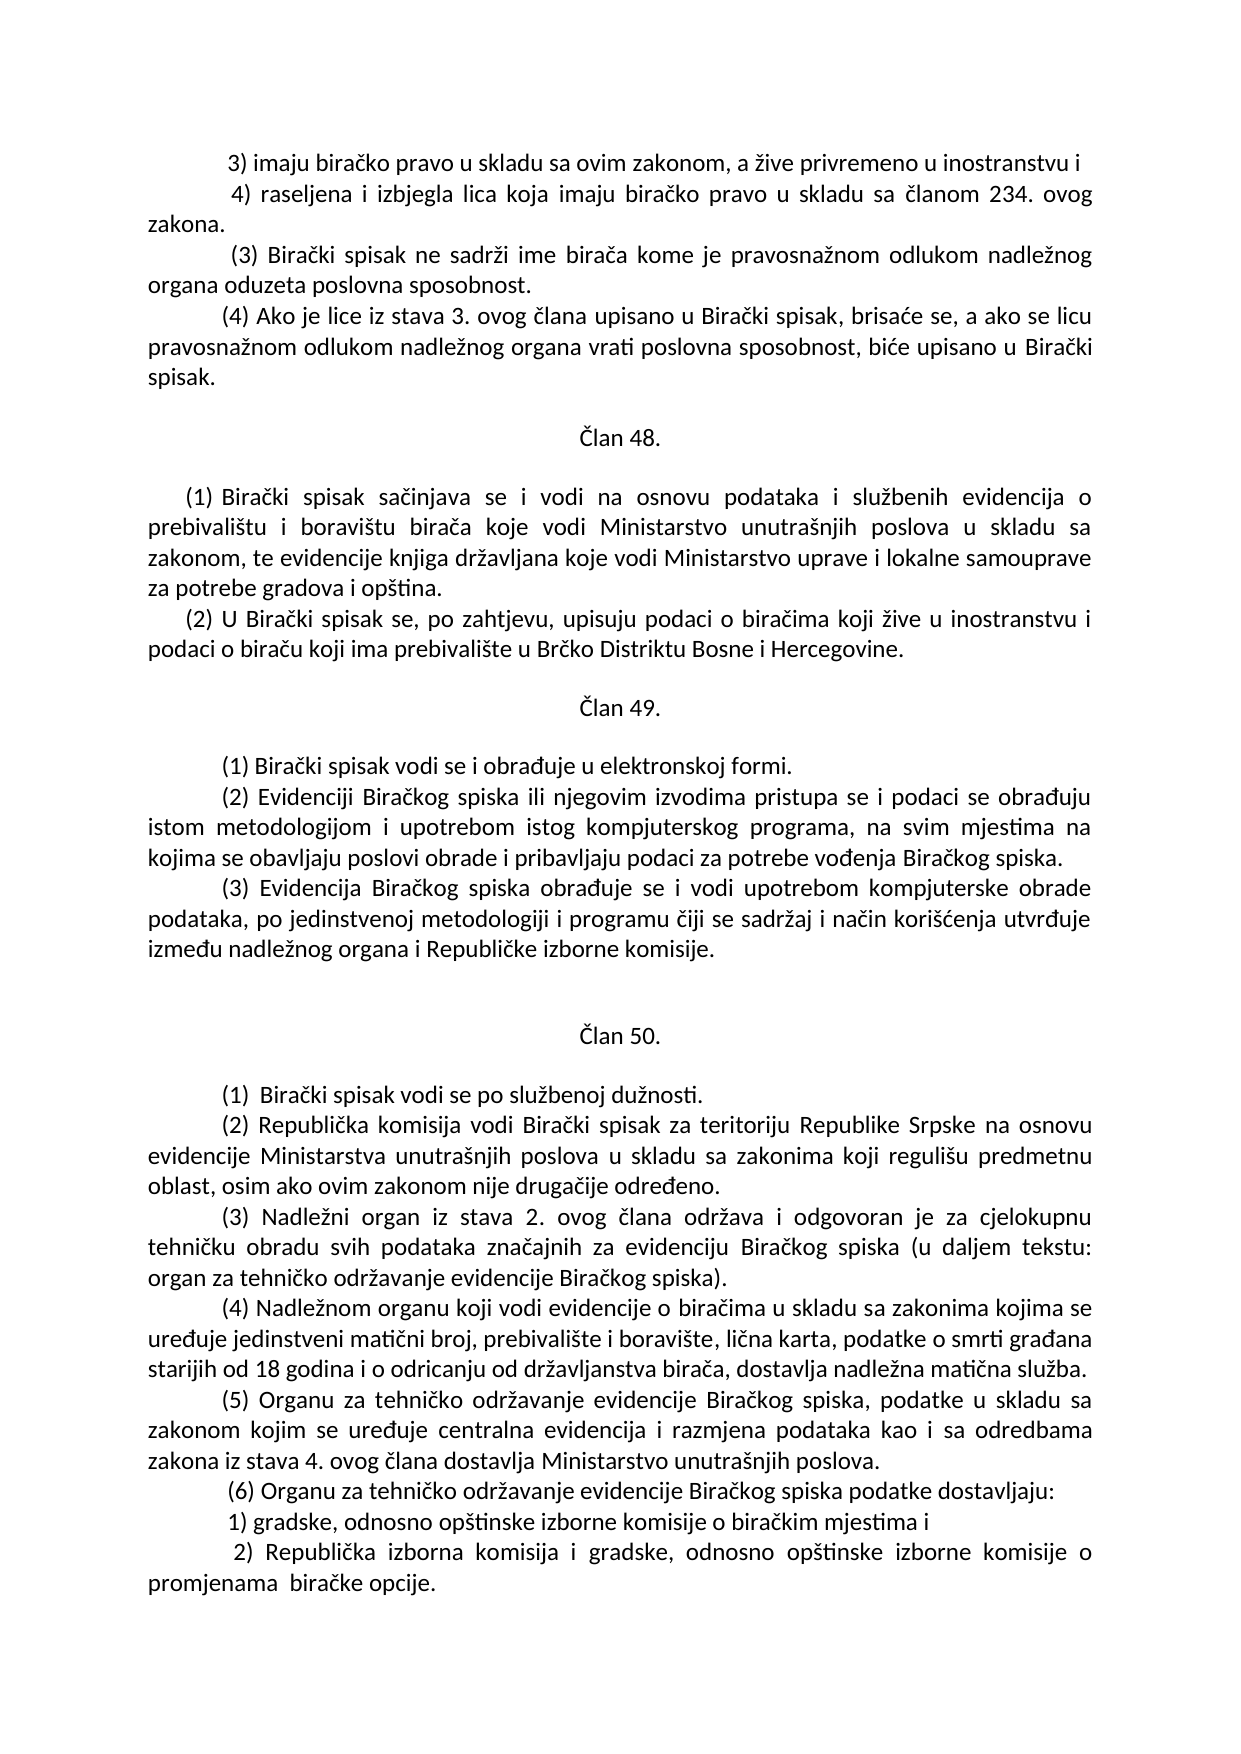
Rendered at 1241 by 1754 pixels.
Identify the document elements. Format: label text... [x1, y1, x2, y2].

text (1) Birački spisak vodi se po službenoj dužnosti. [148, 1079, 1093, 1109]
text (4) Nadležnom organu koji vodi evidencije o biračima u skladu sa zakonima kojima se uređuje jedinstveni matični broj, prebivalište i boravište, lična karta, podatke o smrti građana starijih od 18 godina i o odricanju od državljanstva birača, dostavlja nadležna matična služba. [148, 1292, 1093, 1384]
text (3) Birački spisak ne sadrži ime birača kome je pravosnažnom odlukom nadležnog organa oduzeta poslovna sposobnost. [148, 239, 1093, 300]
text (6) Organu za tehničko održavanje evidencije Biračkog spiska podatke dostavljaju: [148, 1476, 1093, 1506]
text Član 48. [148, 422, 1093, 453]
text (2) Evidenciji Biračkog spiska ili njegovim izvodima pristupa se i podaci se obrađuju istom metodologijom i upotrebom istog kompjuterskog programa, na svim mjestima na kojima se obavljaju poslovi obrade i pribavljaju podaci za potrebe vođenja Biračkog spiska. [148, 781, 1093, 873]
list Birački spisak sačinjava se i vodi na osnovu podataka i službenih evidencija o prebivalištu i boravištu birača koje vodi Ministarstvo unutrašnjih poslova u skladu sa zakonom, te evidencije knjiga državljana koje vodi Ministarstvo uprave i lokalne samouprave za potrebe gradova i opština. [148, 481, 1093, 603]
text 3) imaju biračko pravo u skladu sa ovim zakonom, a žive privremeno u inostranstvu i [148, 148, 1093, 178]
text (5) Organu za tehničko održavanje evidencije Biračkog spiska, podatke u skladu sa zakonom kojim se uređuje centralna evidencija i razmjena podataka kao i sa odredbama zakona iz stava 4. ovog člana dostavlja Ministarstvo unutrašnjih poslova. [148, 1384, 1093, 1476]
text (4) Ako je lice iz stava 3. ovog člana upisano u Birački spisak, brisaće se, a ako se licu pravosnažnom odlukom nadležnog organa vrati poslovna sposobnost, biće upisano u Birački spisak. [148, 300, 1093, 392]
text (2) Republička komisija vodi Birački spisak za teritoriju Republike Srpske na osnovu evidencije Ministarstva unutrašnjih poslova u skladu sa zakonima koji regulišu predmetnu oblast, osim ako ovim zakonom nije drugačije određeno. [148, 1109, 1093, 1201]
text 4) raseljena i izbjegla lica koja imaju biračko pravo u skladu sa članom 234. ovog zakona. [148, 178, 1093, 239]
text (1) Birački spisak vodi se i obrađuje u elektronskoj formi. [148, 751, 1093, 781]
text 2) Republička izborna komisija i gradske, odnosno opštinske izborne komisije o promjenama biračke opcije. [148, 1537, 1093, 1598]
text 1) gradske, odnosno opštinske izborne komisije o biračkim mjestima i [148, 1506, 1093, 1537]
text Član 49. [148, 692, 1093, 722]
text (3) Nadležni organ iz stava 2. ovog člana održava i odgovoran je za cjelokupnu tehničku obradu svih podataka značajnih za evidenciju Biračkog spiska (u daljem tekstu: organ za tehničko održavanje evidencije Biračkog spiska). [148, 1201, 1093, 1292]
list U Birački spisak se, po zahtjevu, upisuju podaci o biračima koji žive u inostranstvu i podaci o biraču koji ima prebivalište u Brčko Distriktu Bosne i Hercegovine. [148, 603, 1093, 664]
text (3) Evidencija Biračkog spiska obrađuje se i vodi upotrebom kompjuterske obrade podataka, po jedinstvenoj metodologiji i programu čiji se sadržaj i način korišćenja utvrđuje između nadležnog organa i Republičke izborne komisije. [148, 873, 1093, 964]
text Član 50. [148, 1020, 1093, 1051]
